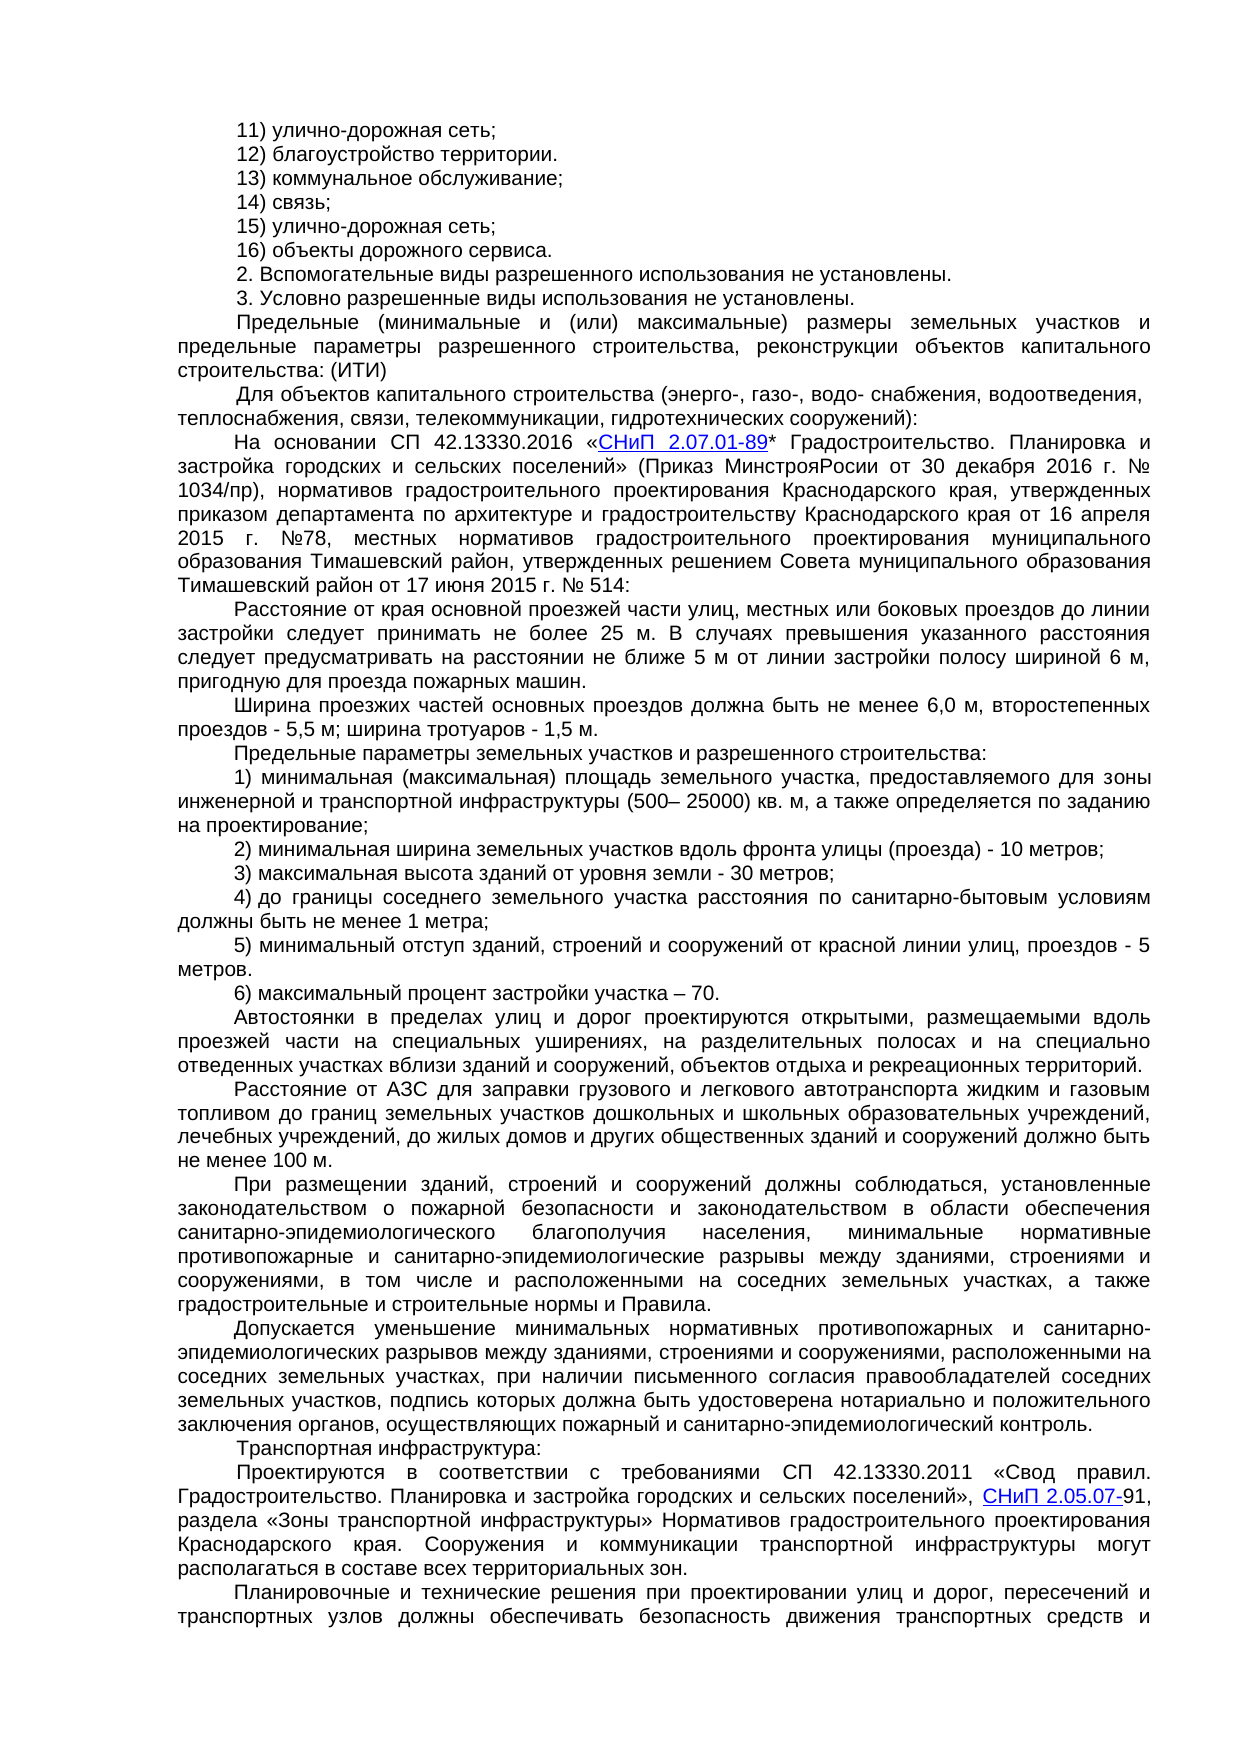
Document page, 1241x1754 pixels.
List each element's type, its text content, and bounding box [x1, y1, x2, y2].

text Для объектов капитального строительства (энерго-, газо-, водо- снабжения, водоотведения, теплоснабжения, связи, телекоммуникации, гидротехнических сооружений): [177, 382, 1144, 429]
text Транспортная инфраструктура: [177, 1436, 1152, 1460]
text Расстояние от АЗС для заправки грузового и легкового автотранспорта жидким и газовым топливом до границ земельных участков дошкольных и школьных образовательных учреждений, лечебных учреждений, до жилых домов и других общественных зданий и сооружений должно быть не менее . [177, 1076, 1152, 1172]
text 5) минимальный отступ зданий, строений и сооружений от красной линии улиц, проездов - . [177, 933, 1152, 981]
text 11) улично-дорожная сеть; [177, 118, 1152, 142]
text 3. Условно разрешенные виды использования не установлены. [688, 286, 1152, 310]
text Проектируются в соответствии с требованиями СП 42.13330.2011 «Свод правил. Градостроительство. Планировка и застройка городских и сельских поселений», СНиП 2.05.07-91, раздела «Зоны транспортной инфраструктуры» Нормативов градостроительного проектирования Краснодарского края. Сооружения и коммуникации транспортной инфраструктуры могут располагаться в составе всех территориальных зон. [177, 1460, 1152, 1579]
text 13) коммунальное обслуживание; [177, 166, 1152, 190]
text 3) максимальная высота зданий от уровня земли - 30 метров; [177, 861, 1152, 885]
text 4) до границы соседнего земельного участка расстояния по санитарно-бытовым условиям должны быть не менее ; [177, 885, 1152, 933]
text 16) объекты дорожного сервиса. [177, 238, 1152, 262]
text При размещении зданий, строений и сооружений должны соблюдаться, установленные законодательством о пожарной безопасности и законодательством в области обеспечения санитарно-эпидемиологического благополучия населения, минимальные нормативные противопожарные и санитарно-эпидемиологические разрывы между зданиями, строениями и сооружениями, в том числе и расположенными на соседних земельных участках, а также градостроительные и строительные нормы и Правила. [177, 1172, 1152, 1316]
text 15) улично-дорожная сеть; [177, 214, 1152, 238]
text Ширина проезжих частей основных проездов должна быть не менее , второстепенных проездов - ; ширина тротуаров - . [177, 693, 1152, 741]
title Расстояние от края основной проезжей части улиц, местных или боковых проездов до линии застройки следует принимать не более . В случаях превышения указанного расстояния следует предусматривать на расстоянии не ближе от линии застройки полосу шириной , пригодную для проезда пожарных машин. [177, 597, 1152, 693]
text 12) благоустройство территории. [177, 142, 1152, 166]
text 14) связь; [177, 190, 1152, 214]
text 1) минимальная (максимальная) площадь земельного участка, предоставляемого для зоны инженерной и транспортной инфраструктуры (500– 25000) кв. м, а также определяется по заданию на проектирование; [177, 765, 1152, 837]
text На основании СП 42.13330.2016 «СНиП 2.07.01-89* Градостроительство. Планировка и застройка городских и сельских поселений» (Приказ МинстрояРосии от 30 декабря 2016 г. № 1034/пр), нормативов градостроительного проектирования Краснодарского края, утвержденных приказом департамента по архитектуре и градостроительству Краснодарского края от 16 апреля 2015 г. №78, местных нормативов градостроительного проектирования муниципального образования Тимашевский район, утвержденных решением Совета муниципального образования Тимашевский район от 17 июня 2015 г. № 514: [177, 429, 1152, 597]
text 2. Вспомогательные виды разрешенного использования не установлены. [177, 262, 1152, 286]
text Предельные (минимальные и (или) максимальные) размеры земельных участков и предельные параметры разрешенного строительства, реконструкции объектов капитального строительства: (ИТИ) [177, 310, 1152, 382]
text 2) минимальная ширина земельных участков вдоль фронта улицы (проезда) - 10 метров; [177, 837, 1152, 861]
text Предельные параметры земельных участков и разрешенного строительства: [177, 741, 1152, 765]
text Допускается уменьшение минимальных нормативных противопожарных и санитарно-эпидемиологических разрывов между зданиями, строениями и сооружениями, расположенными на соседних земельных участках, при наличии письменного согласия правообладателей соседних земельных участков, подпись которых должна быть удостоверена нотариально и положительного заключения органов, осуществляющих пожарный и санитарно-эпидемиологический контроль. [177, 1316, 1152, 1436]
text Автостоянки в пределах улиц и дорог проектируются открытыми, размещаемыми вдоль проезжей части на специальных уширениях, на разделительных полосах и на специально отведенных участках вблизи зданий и сооружений, объектов отдыха и рекреационных территорий. [177, 1004, 1152, 1076]
text 6) максимальный процент застройки участка – 70. [177, 981, 1152, 1004]
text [177, 1579, 1152, 1627]
